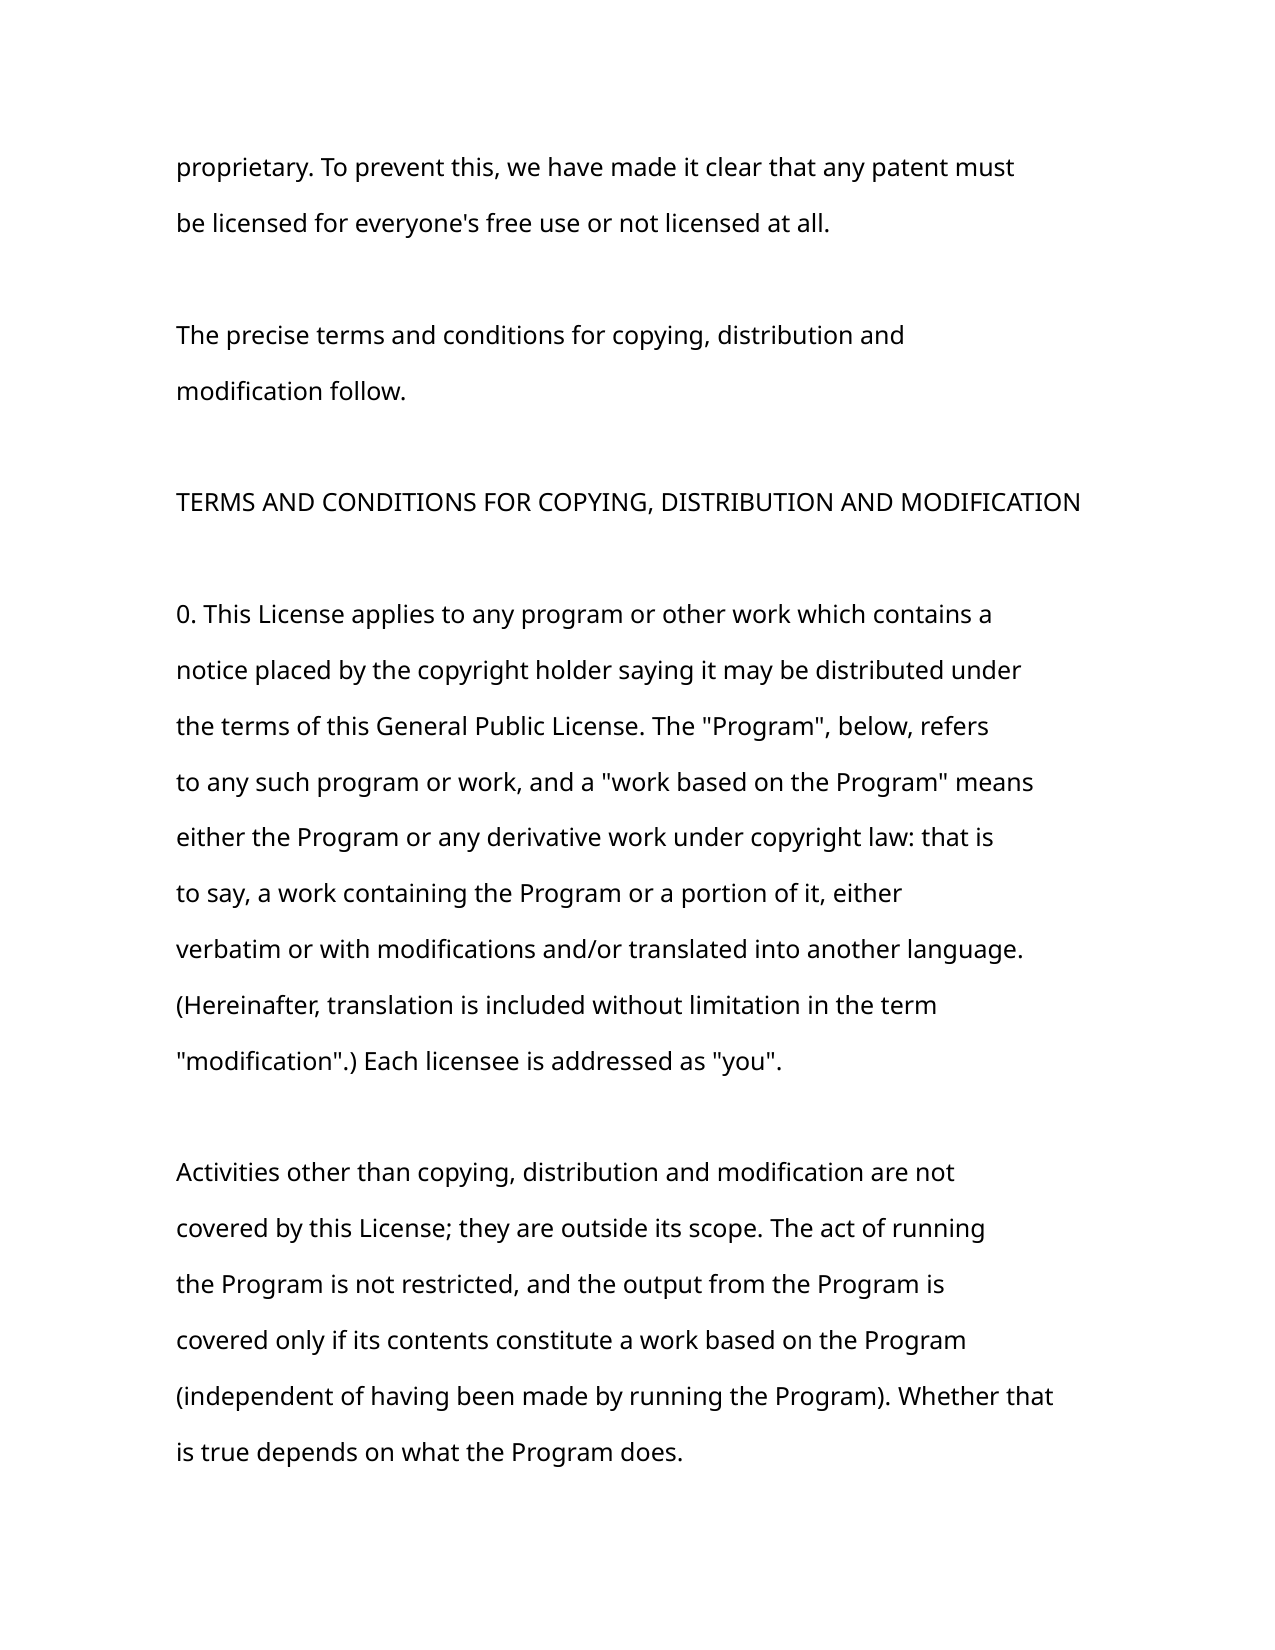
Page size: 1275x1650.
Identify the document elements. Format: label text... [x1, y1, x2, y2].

text the terms of this General Public License. The "Program", below, refers [150, 708, 1125, 742]
text proprietary. To prevent this, we have made it clear that any patent must [150, 150, 1125, 184]
text to any such program or work, and a "work based on the Program" means [150, 764, 1125, 798]
text Activities other than copying, distribution and modification are not [150, 1155, 1125, 1189]
text "modification".) Each licensee is addressed as "you". [150, 1043, 1125, 1077]
text (Hereinafter, translation is included without limitation in the term [150, 987, 1125, 1022]
text is true depends on what the Program does. [150, 1434, 1125, 1468]
text covered by this License; they are outside its scope. The act of running [150, 1211, 1125, 1245]
text The precise terms and conditions for copying, distribution and [150, 317, 1125, 352]
text to say, a work containing the Program or a portion of it, either [150, 876, 1125, 910]
text notice placed by the copyright holder saying it may be distributed under [150, 652, 1125, 687]
text (independent of having been made by running the Program). Whether that [150, 1378, 1125, 1412]
text TERMS AND CONDITIONS FOR COPYING, DISTRIBUTION AND MODIFICATION [150, 485, 1125, 519]
text either the Program or any derivative work under copyright law: that is [150, 820, 1125, 854]
text verbatim or with modifications and/or translated into another language. [150, 932, 1125, 966]
text the Program is not restricted, and the output from the Program is [150, 1267, 1125, 1301]
text 0. This License applies to any program or other work which contains a [150, 597, 1125, 631]
text covered only if its contents constitute a work based on the Program [150, 1322, 1125, 1357]
text be licensed for everyone's free use or not licensed at all. [150, 206, 1125, 240]
text modification follow. [150, 373, 1125, 407]
